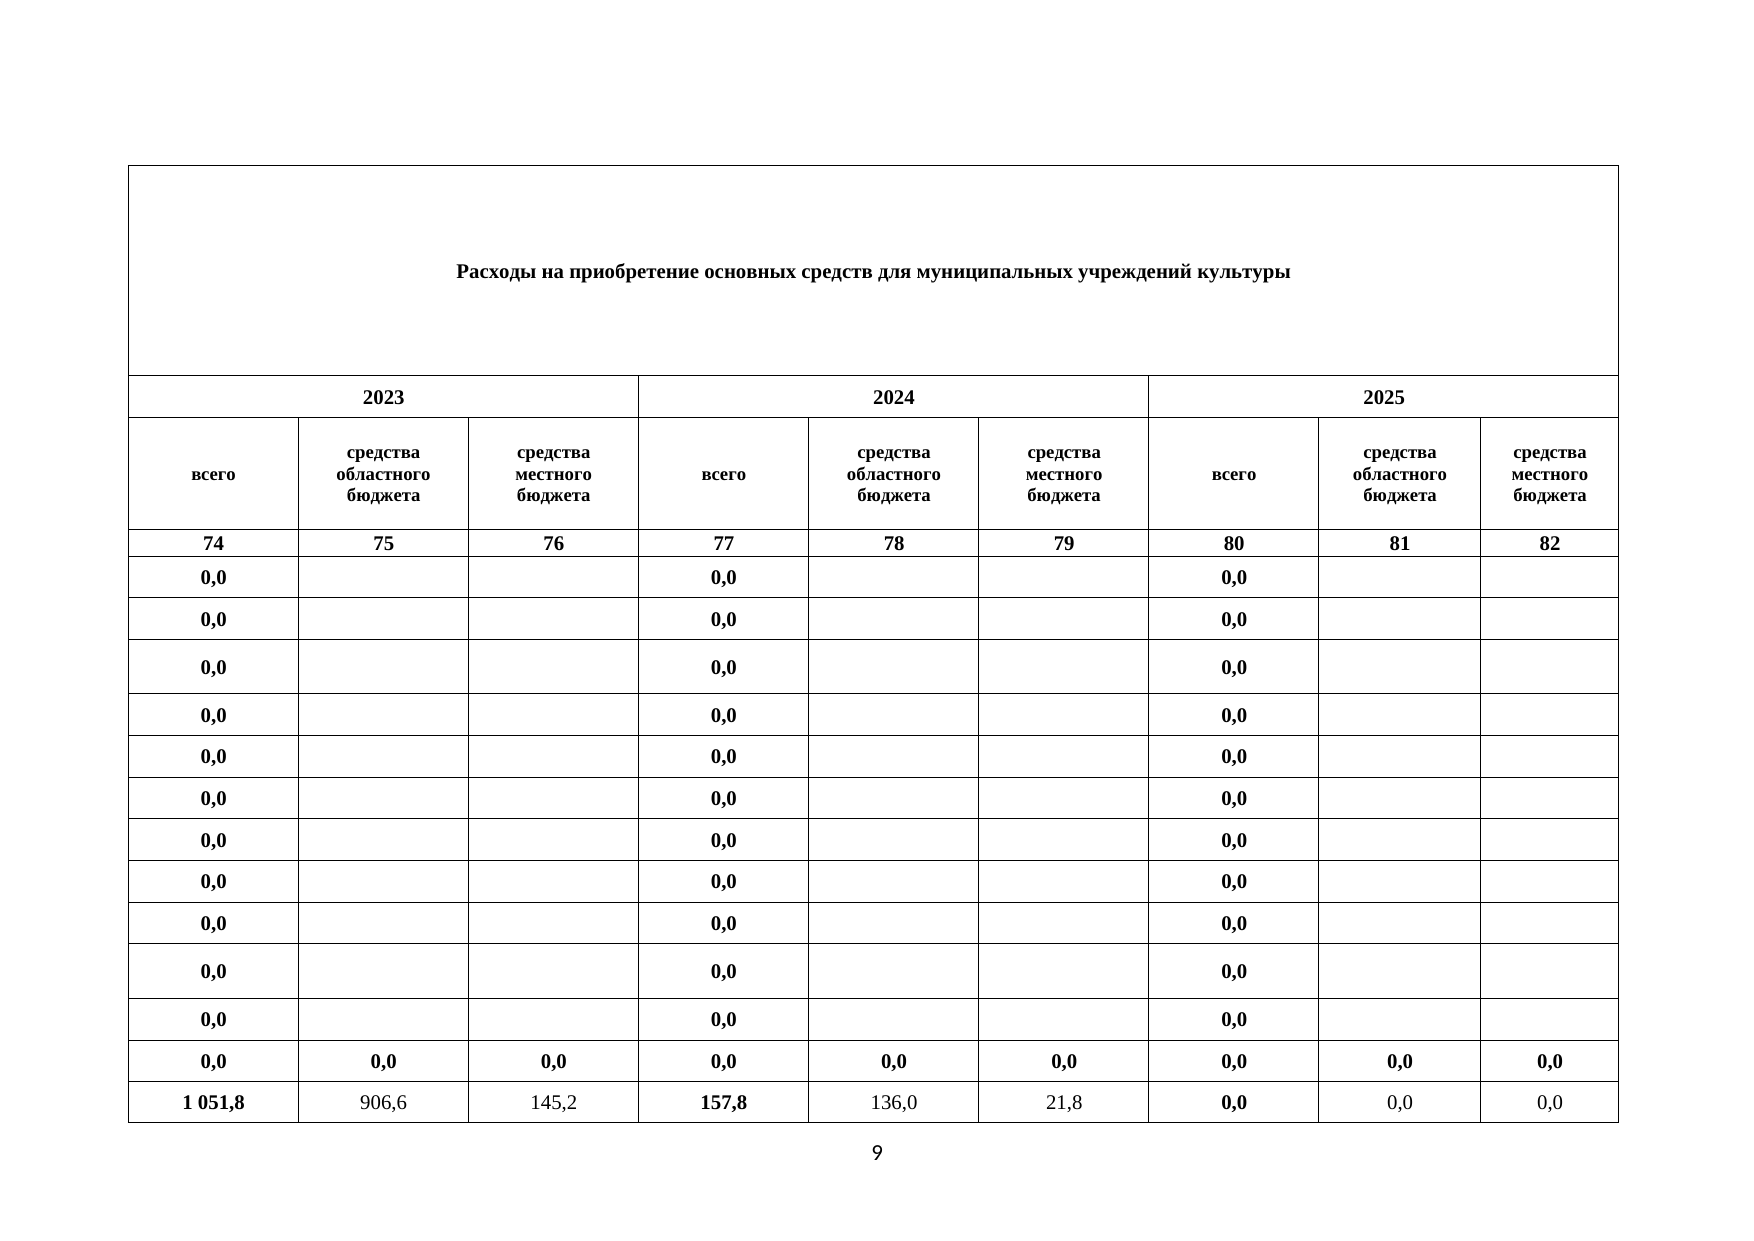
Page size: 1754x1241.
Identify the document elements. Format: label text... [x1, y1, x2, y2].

table_cell [979, 694, 1148, 735]
table_cell средства областного бюджета [809, 418, 978, 529]
table_cell [299, 694, 468, 735]
table_cell [809, 736, 978, 777]
table_cell 0,0 [129, 819, 298, 860]
table_cell [809, 819, 978, 860]
table_cell 82 [1481, 530, 1618, 556]
table_cell [299, 736, 468, 777]
table_cell 2024 [639, 376, 1148, 417]
table_cell 0,0 [1149, 944, 1318, 998]
table_cell средства местного бюджета [979, 418, 1148, 529]
table_cell 157,8 [639, 1082, 808, 1122]
table_cell 81 [1319, 530, 1480, 556]
table_cell [299, 778, 468, 818]
table_cell 0,0 [129, 1041, 298, 1081]
table_cell 0,0 [639, 903, 808, 943]
table_cell 0,0 [1149, 598, 1318, 639]
table_cell 0,0 [1149, 694, 1318, 735]
table_cell [299, 819, 468, 860]
table_cell 2025 [1149, 376, 1618, 417]
table_cell 0,0 [1149, 640, 1318, 693]
table_cell 0,0 [129, 736, 298, 777]
table_cell [469, 736, 638, 777]
table_cell [299, 944, 468, 998]
table_cell [979, 557, 1148, 597]
table_cell [1481, 640, 1618, 693]
table_cell 0,0 [129, 778, 298, 818]
table_cell [1481, 778, 1618, 818]
table_cell [979, 861, 1148, 902]
table_cell 0,0 [639, 694, 808, 735]
table_cell [1319, 861, 1480, 902]
table_cell 0,0 [1481, 1041, 1618, 1081]
table_cell 0,0 [1149, 1082, 1318, 1122]
table_cell 76 [469, 530, 638, 556]
table_cell [469, 999, 638, 1039]
table_cell [979, 778, 1148, 818]
table_cell [469, 861, 638, 902]
table_cell [979, 903, 1148, 943]
table_cell 78 [809, 530, 978, 556]
table_cell [979, 819, 1148, 860]
table_cell [1481, 861, 1618, 902]
table_cell 0,0 [1319, 1041, 1480, 1081]
table_cell [299, 861, 468, 902]
table_cell 0,0 [639, 944, 808, 998]
table_cell [299, 999, 468, 1039]
table_cell [1481, 903, 1618, 943]
table_cell 75 [299, 530, 468, 556]
table_cell [809, 557, 978, 597]
table_cell [299, 640, 468, 693]
table_cell [1319, 819, 1480, 860]
table_cell 21,8 [979, 1082, 1148, 1122]
table_cell 1 051,8 [129, 1082, 298, 1122]
table_cell [979, 999, 1148, 1039]
table_cell [1481, 736, 1618, 777]
table_cell 0,0 [639, 557, 808, 597]
table_cell [299, 598, 468, 639]
table_cell 0,0 [639, 1041, 808, 1081]
table_cell [809, 640, 978, 693]
table_cell [469, 903, 638, 943]
table_cell средства местного бюджета [469, 418, 638, 529]
table_cell [1319, 903, 1480, 943]
table_cell всего [639, 418, 808, 529]
table_cell 80 [1149, 530, 1318, 556]
table_cell 0,0 [129, 903, 298, 943]
table_cell [809, 694, 978, 735]
table_cell [979, 736, 1148, 777]
table_header Расходы на приобретение основных средств для муниципальных учреждений культуры [129, 166, 1618, 375]
table_cell средства областного бюджета [1319, 418, 1480, 529]
table_cell 0,0 [1149, 861, 1318, 902]
table_cell 0,0 [1149, 999, 1318, 1039]
table_cell 0,0 [299, 1041, 468, 1081]
table_cell 0,0 [809, 1041, 978, 1081]
table_cell [809, 778, 978, 818]
table_cell [1481, 999, 1618, 1039]
table_cell 0,0 [129, 694, 298, 735]
table_cell 0,0 [639, 999, 808, 1039]
table_cell [1319, 736, 1480, 777]
table_cell 136,0 [809, 1082, 978, 1122]
table_cell [1319, 999, 1480, 1039]
table_cell [809, 944, 978, 998]
table_cell 0,0 [639, 640, 808, 693]
table_cell 0,0 [129, 861, 298, 902]
table_cell [809, 999, 978, 1039]
table_cell 0,0 [129, 999, 298, 1039]
table_cell [1481, 598, 1618, 639]
table_cell 79 [979, 530, 1148, 556]
table_cell 0,0 [1149, 819, 1318, 860]
table_cell [1319, 557, 1480, 597]
table_cell 0,0 [1149, 1041, 1318, 1081]
table_cell 0,0 [129, 944, 298, 998]
table_cell всего [129, 418, 298, 529]
table_cell [1319, 598, 1480, 639]
table_cell 0,0 [639, 819, 808, 860]
table_cell средства областного бюджета [299, 418, 468, 529]
table_cell [1481, 557, 1618, 597]
table_cell [469, 598, 638, 639]
table_cell 0,0 [979, 1041, 1148, 1081]
table_cell [1319, 694, 1480, 735]
table_cell [469, 557, 638, 597]
table_cell [299, 903, 468, 943]
table_cell [979, 598, 1148, 639]
table_cell 0,0 [639, 736, 808, 777]
table_cell 74 [129, 530, 298, 556]
table_cell 0,0 [639, 778, 808, 818]
table_cell 2023 [129, 376, 638, 417]
table_cell 77 [639, 530, 808, 556]
table_cell 0,0 [469, 1041, 638, 1081]
table_cell [809, 861, 978, 902]
table_cell [1319, 640, 1480, 693]
table_cell [809, 598, 978, 639]
table_cell [979, 944, 1148, 998]
table_cell [1481, 694, 1618, 735]
table_cell [1481, 819, 1618, 860]
table_cell 0,0 [639, 598, 808, 639]
table_cell 0,0 [129, 598, 298, 639]
table_cell [299, 557, 468, 597]
table_cell [469, 694, 638, 735]
table_cell 0,0 [1481, 1082, 1618, 1122]
table_cell средства местного бюджета [1481, 418, 1618, 529]
table_cell 0,0 [129, 557, 298, 597]
table_cell [469, 944, 638, 998]
table_cell [469, 640, 638, 693]
table_cell 0,0 [639, 861, 808, 902]
table_cell [469, 819, 638, 860]
table_cell [979, 640, 1148, 693]
table_cell [1319, 944, 1480, 998]
table_cell [469, 778, 638, 818]
table_cell 0,0 [1149, 903, 1318, 943]
table_cell [1319, 778, 1480, 818]
table_cell 0,0 [1319, 1082, 1480, 1122]
table_cell 0,0 [1149, 736, 1318, 777]
table_cell [809, 903, 978, 943]
table_cell 0,0 [1149, 557, 1318, 597]
table_cell [1481, 944, 1618, 998]
table_cell 145,2 [469, 1082, 638, 1122]
table_cell 0,0 [1149, 778, 1318, 818]
table_cell 906,6 [299, 1082, 468, 1122]
table_cell всего [1149, 418, 1318, 529]
table_cell 0,0 [129, 640, 298, 693]
